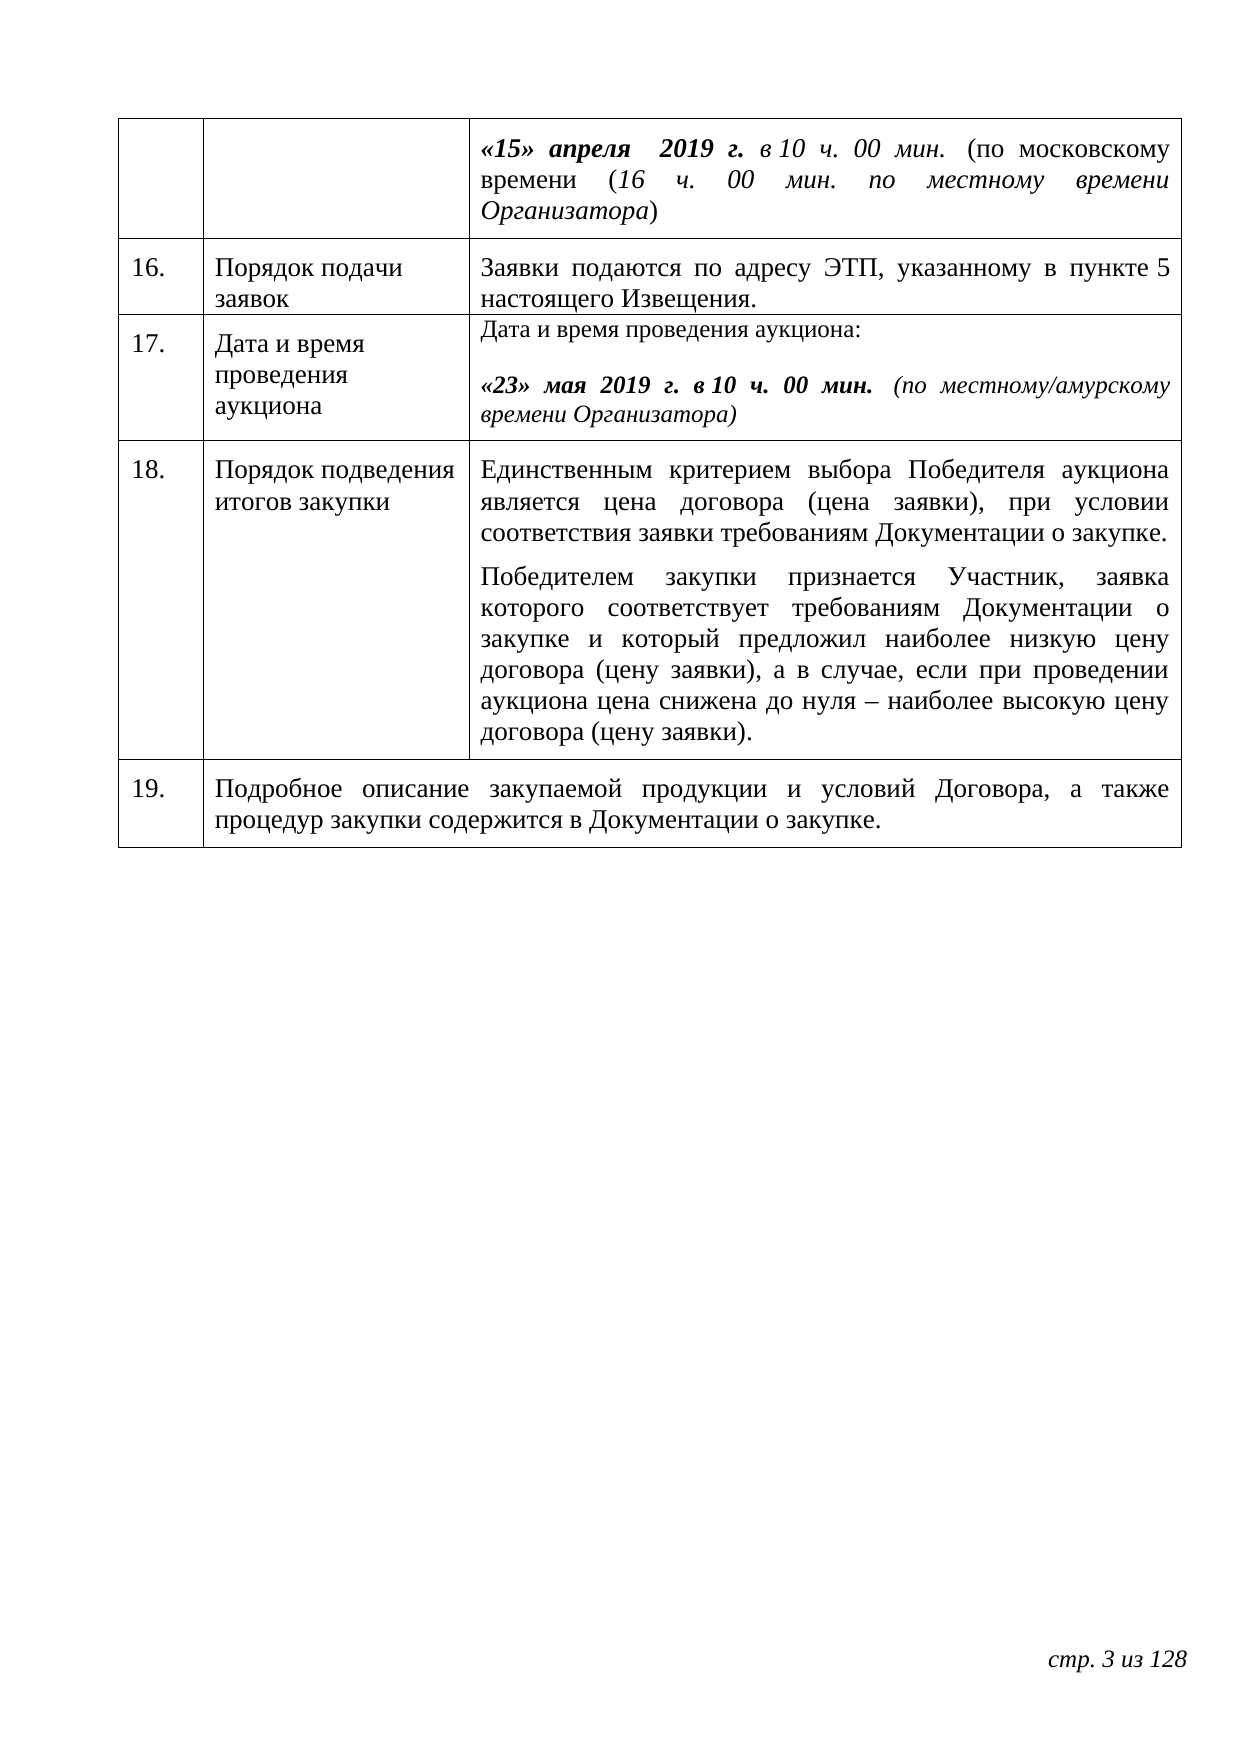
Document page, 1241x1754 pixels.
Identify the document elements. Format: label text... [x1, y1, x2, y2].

table_cell Дата и время проведения аукциона: «23» мая 2019 г. в 10 ч. 00 мин. (по местному/амурскому времени Организатора) [470, 315, 1181, 440]
table_cell Единственным критерием выбора Победителя аукциона является цена договора (цена заявки), при условии соответствия заявки требованиям Документации о закупке. Победителем закупки признается Участник, заявка которого соответствует требованиям Документации о закупке и который предложил наиболее низкую цену договора (цену заявки), а в случае, если при проведении аукциона цена снижена до нуля – наиболее высокую цену договора (цену заявки). [470, 441, 1181, 759]
table_cell Дата и время проведения аукциона [204, 315, 469, 440]
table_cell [470, 119, 1181, 238]
table_cell [119, 760, 203, 847]
table_cell Порядок подведения итогов закупки [204, 441, 469, 759]
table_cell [204, 119, 469, 238]
table_cell Заявки подаются по адресу ЭТП, указанному в пункте 5 настоящего Извещения. [470, 239, 1181, 313]
table_cell [119, 239, 203, 313]
table_cell Подробное описание закупаемой продукции и условий Договора, а также процедур закупки содержится в Документации о закупке. [204, 760, 1181, 847]
table_cell [119, 119, 203, 238]
table_cell [119, 315, 203, 440]
table_cell Порядок подачи заявок [204, 239, 469, 313]
table_cell [119, 441, 203, 759]
